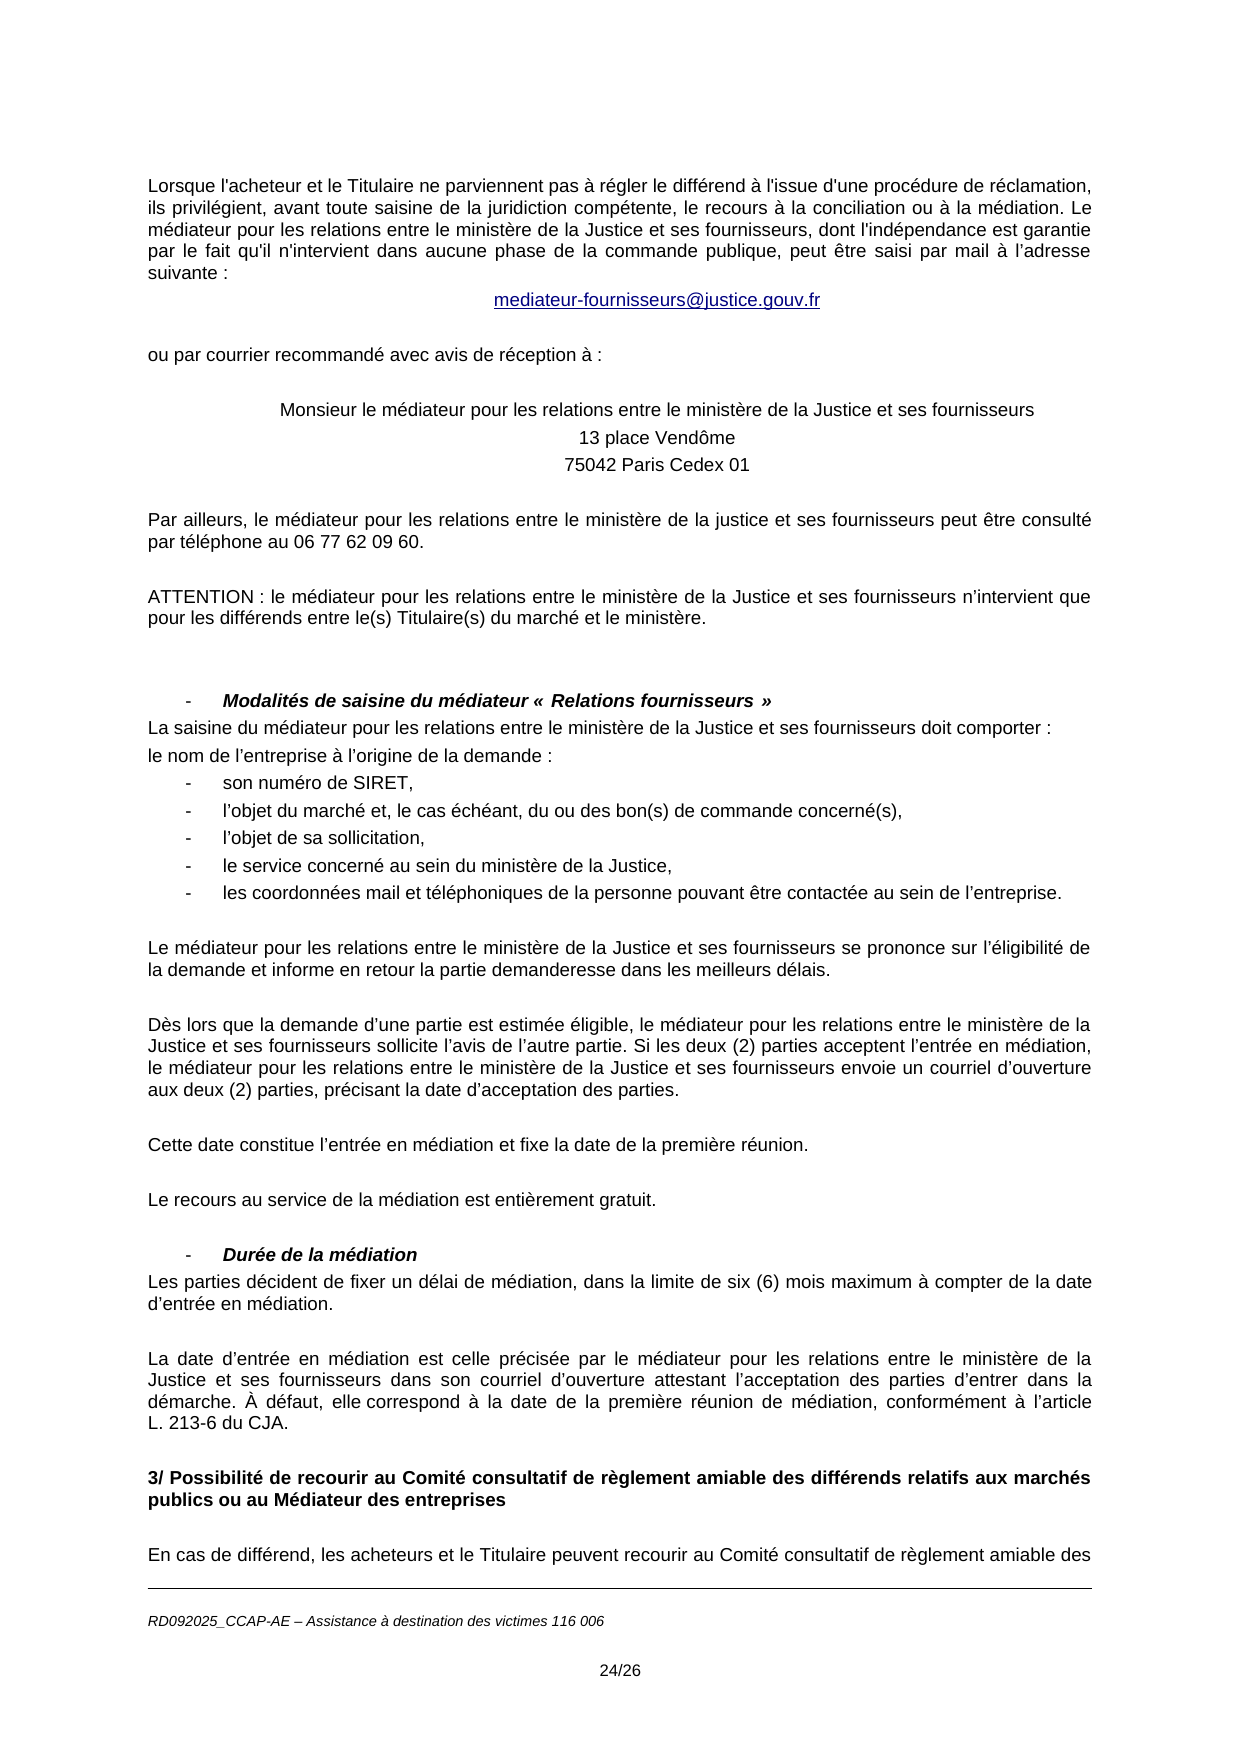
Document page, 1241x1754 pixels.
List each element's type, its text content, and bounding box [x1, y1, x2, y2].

list son numéro de SIRET, [185, 772, 1092, 794]
list le service concerné au sein du ministère de la Justice, [185, 854, 1092, 876]
text Monsieur le médiateur pour les relations entre le ministère de la Justice et ses fournisseurs [221, 399, 1092, 421]
list Durée de la médiation [185, 1243, 1092, 1265]
text mediateur-fournisseurs@justice.gouv.fr [221, 289, 1092, 311]
list l’objet du marché et, le cas échéant, du ou des bon(s) de commande concerné(s), [185, 799, 1092, 821]
list les coordonnées mail et téléphoniques de la personne pouvant être contactée au sein de l’entreprise. [185, 882, 1092, 904]
text Dès lors que la demande d’une partie est estimée éligible, le médiateur pour les relations entre le ministère de la Justice et ses fournisseurs sollicite l’avis de l’autre partie. Si les deux (2) parties acceptent l’entrée en médiation, le médiateur pour les relations entre le ministère de la Justice et ses fournisseurs envoie un courriel d’ouverture aux deux (2) parties, précisant la date d’acceptation des parties. [148, 1014, 1092, 1100]
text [148, 1544, 1092, 1565]
text 75042 Paris Cedex 01 [221, 454, 1092, 476]
text le nom de l’entreprise à l’origine de la demande : [148, 744, 1092, 766]
list Modalités de saisine du médiateur « Relations fournisseurs » [185, 689, 1092, 711]
text Les parties décident de fixer un délai de médiation, dans la limite de six (6) mois maximum à compter de la date d’entrée en médiation. [148, 1271, 1092, 1314]
list l’objet de sa sollicitation, [185, 827, 1092, 849]
text Lorsque l'acheteur et le Titulaire ne parviennent pas à régler le différend à l'issue d'une procédure de réclamation, ils privilégient, avant toute saisine de la juridiction compétente, le recours à la conciliation ou à la médiation. Le médiateur pour les relations entre le ministère de la Justice et ses fournisseurs, dont l'indépendance est garantie par le fait qu'il n'intervient dans aucune phase de la commande publique, peut être saisi par mail à l’adresse suivante : [148, 175, 1092, 283]
text Le recours au service de la médiation est entièrement gratuit. [148, 1188, 1092, 1210]
text Par ailleurs, le médiateur pour les relations entre le ministère de la justice et ses fournisseurs peut être consulté par téléphone au 06 77 62 09 60. [148, 509, 1092, 552]
text 3/ Possibilité de recourir au Comité consultatif de règlement amiable des différends relatifs aux marchés publics ou au Médiateur des entreprises [148, 1467, 1092, 1510]
text La saisine du médiateur pour les relations entre le ministère de la Justice et ses fournisseurs doit comporter : [148, 717, 1092, 739]
text Cette date constitue l’entrée en médiation et fixe la date de la première réunion. [148, 1133, 1092, 1155]
text ATTENTION : le médiateur pour les relations entre le ministère de la Justice et ses fournisseurs n’intervient que pour les différends entre le(s) Titulaire(s) du marché et le ministère. [148, 586, 1092, 629]
text ou par courrier recommandé avec avis de réception à : [148, 344, 1092, 366]
text La date d’entrée en médiation est celle précisée par le médiateur pour les relations entre le ministère de la Justice et ses fournisseurs dans son courriel d’ouverture attestant l’acceptation des parties d’entrer dans la démarche. À défaut, elle correspond à la date de la première réunion de médiation, conformément à l’article L. 213-6 du CJA. [148, 1347, 1092, 1434]
text Le médiateur pour les relations entre le ministère de la Justice et ses fournisseurs se prononce sur l’éligibilité de la demande et informe en retour la partie demanderesse dans les meilleurs délais. [148, 937, 1092, 980]
text 13 place Vendôme [221, 426, 1092, 448]
